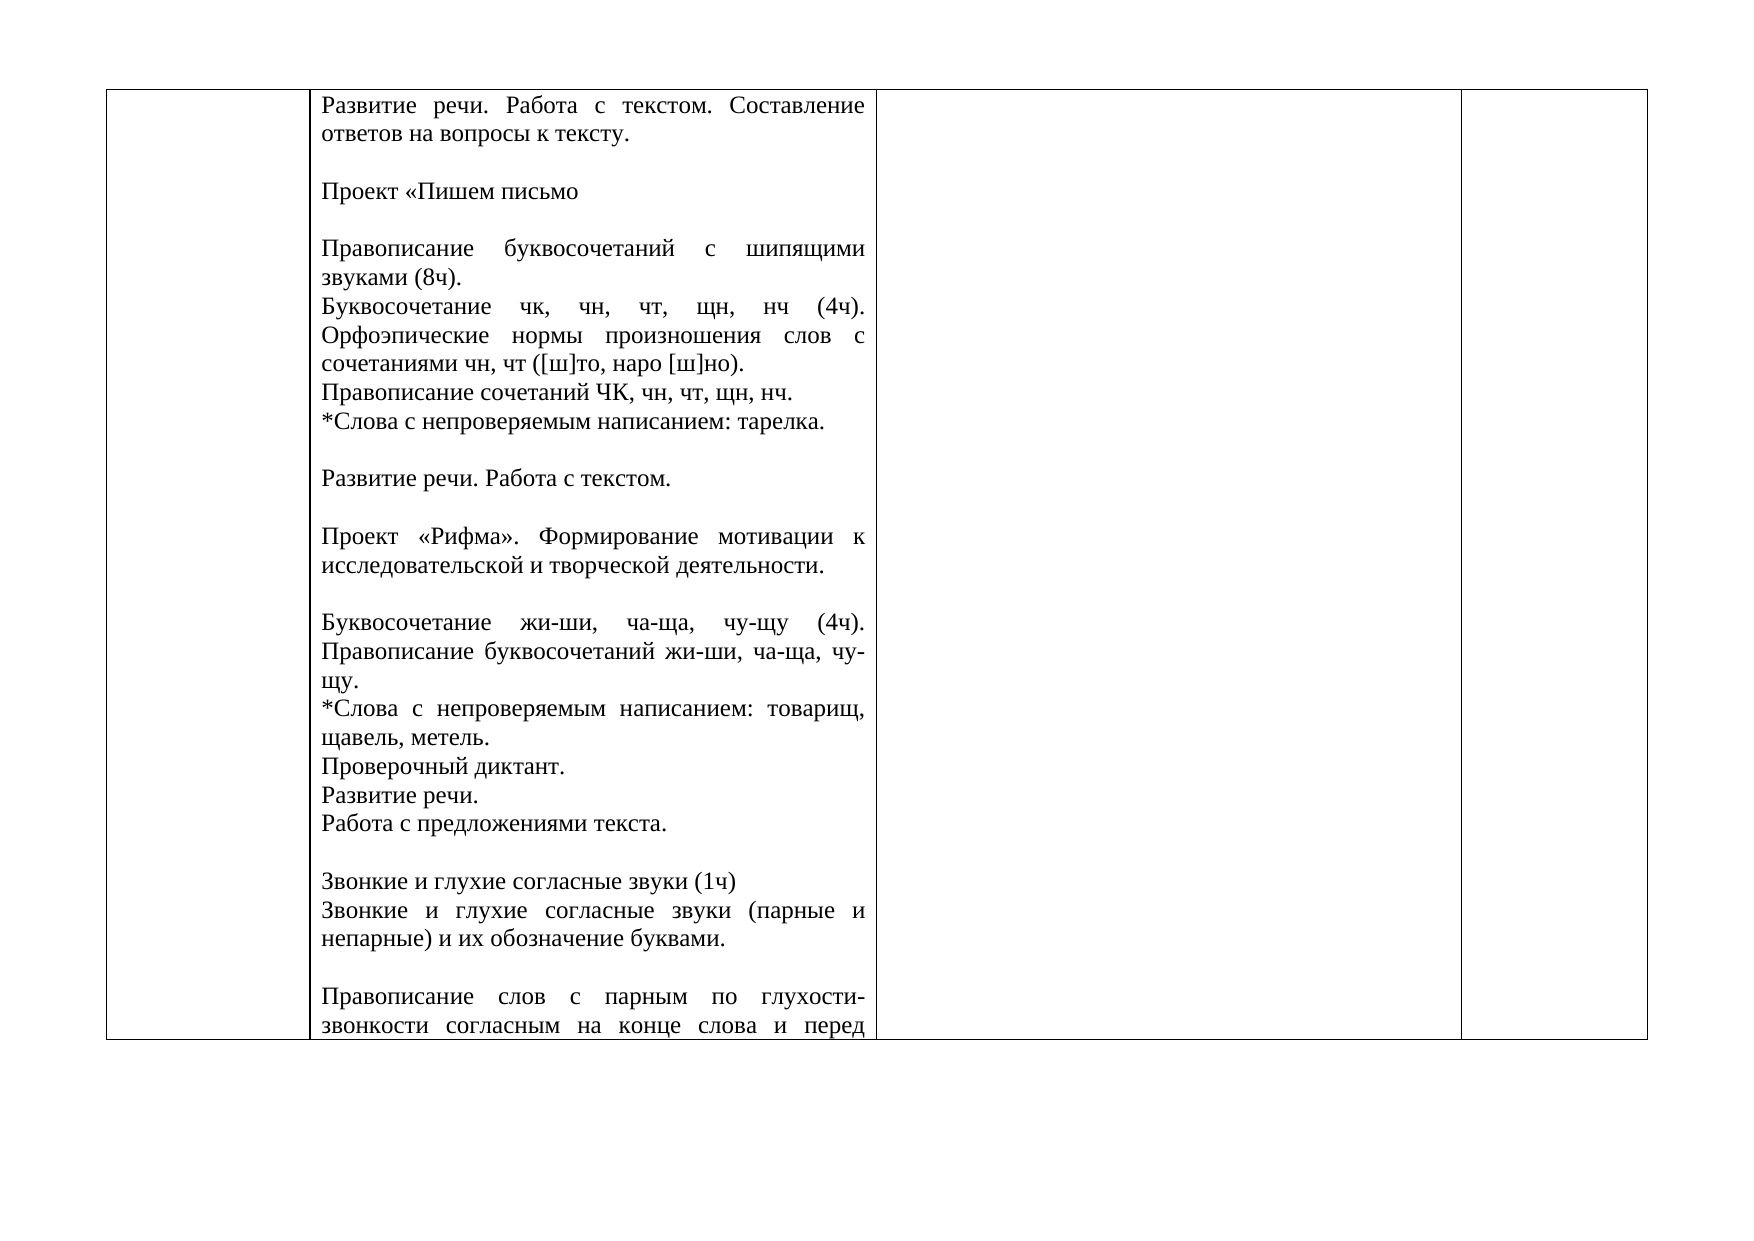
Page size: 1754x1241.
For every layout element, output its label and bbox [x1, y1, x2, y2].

table_cell [107, 90, 309, 1038]
table_cell [877, 90, 1461, 1038]
table_cell [311, 90, 876, 1038]
table_cell [1462, 90, 1647, 1038]
